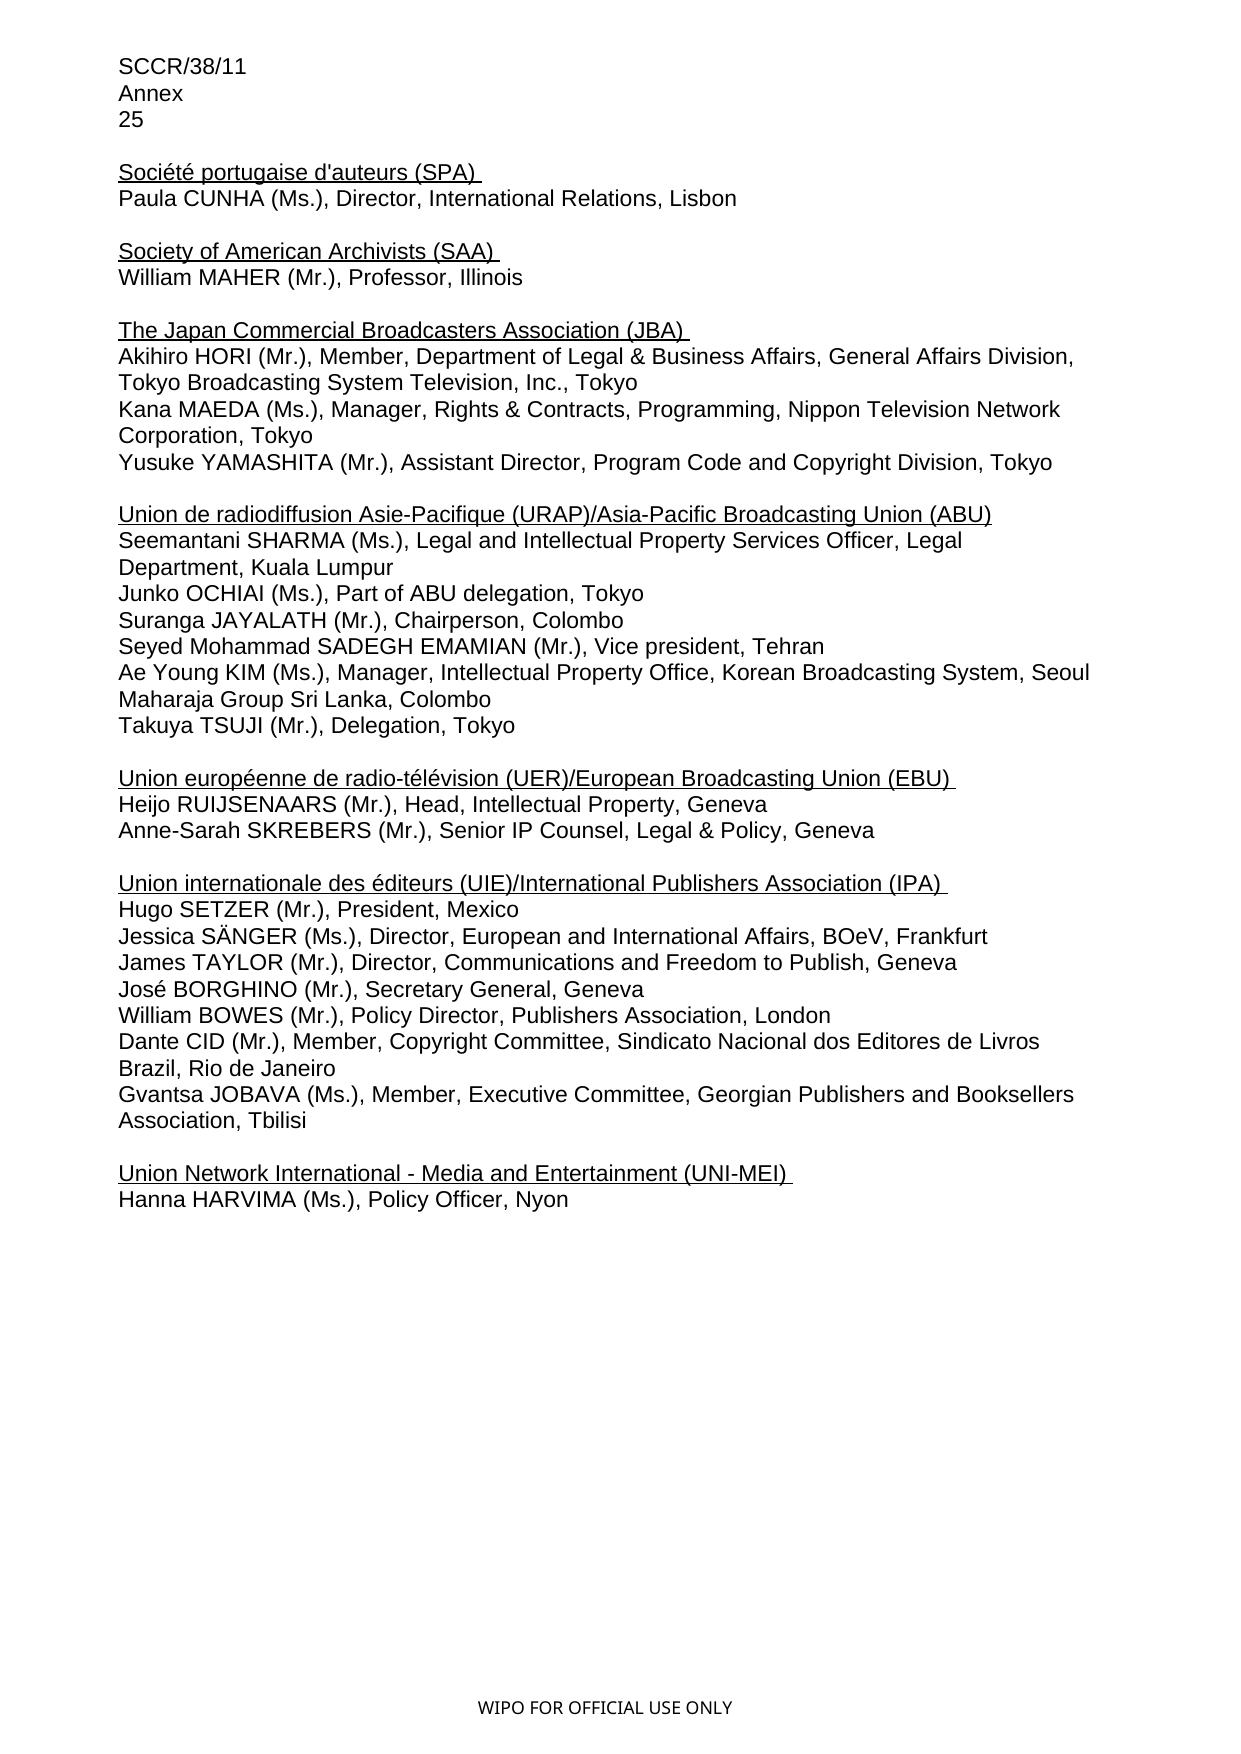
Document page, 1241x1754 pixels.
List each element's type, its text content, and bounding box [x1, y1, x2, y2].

text Gvantsa JOBAVA (Ms.), Member, Executive Committee, Georgian Publishers and Booksellers Association, Tbilisi [118, 1081, 1092, 1134]
text Paula CUNHA (Ms.), Director, International Relations, Lisbon [118, 185, 1092, 211]
text Union européenne de radio-télévision (UER)/European Broadcasting Union (EBU) [118, 765, 1092, 791]
text The Japan Commercial Broadcasters Association (JBA) [118, 317, 1092, 343]
text Jessica SÄNGER (Ms.), Director, European and International Affairs, BOeV, Frankfurt [118, 923, 1092, 949]
text Seemantani SHARMA (Ms.), Legal and Intellectual Property Services Officer, Legal Department, Kuala Lumpur [118, 527, 1092, 580]
text Dante CID (Mr.), Member, Copyright Committee, Sindicato Nacional dos Editores de Livros Brazil, Rio de Janeiro [118, 1028, 1092, 1081]
text Akihiro HORI (Mr.), Member, Department of Legal & Business Affairs, General Affairs Division, Tokyo Broadcasting System Television, Inc., Tokyo [118, 343, 1092, 396]
text William BOWES (Mr.), Policy Director, Publishers Association, London [118, 1002, 1092, 1028]
text José BORGHINO (Mr.), Secretary General, Geneva [118, 976, 1092, 1002]
text Société portugaise d'auteurs (SPA) [118, 158, 1092, 185]
text Union de radiodiffusion Asie-Pacifique (URAP)/Asia-Pacific Broadcasting Union (ABU) [118, 501, 1092, 527]
text Seyed Mohammad SADEGH EMAMIAN (Mr.), Vice president, Tehran [118, 633, 1092, 659]
text Union Network International - Media and Entertainment (UNI-MEI) [118, 1160, 1092, 1186]
text Kana MAEDA (Ms.), Manager, Rights & Contracts, Programming, Nippon Television Network Corporation, Tokyo [118, 396, 1092, 448]
text Society of American Archivists (SAA) [118, 238, 1092, 264]
text Hanna HARVIMA (Ms.), Policy Officer, Nyon [118, 1186, 1092, 1213]
text William MAHER (Mr.), Professor, Illinois [118, 264, 1092, 290]
text James TAYLOR (Mr.), Director, Communications and Freedom to Publish, Geneva [118, 949, 1092, 976]
text Anne-Sarah SKREBERS (Mr.), Senior IP Counsel, Legal & Policy, Geneva [118, 817, 1092, 844]
text Hugo SETZER (Mr.), President, Mexico [118, 896, 1092, 923]
text Maharaja Group Sri Lanka, Colombo [118, 686, 1092, 712]
text Suranga JAYALATH (Mr.), Chairperson, Colombo [118, 607, 1092, 633]
text Junko OCHIAI (Ms.), Part of ABU delegation, Tokyo [118, 580, 1092, 607]
text Union internationale des éditeurs (UIE)/International Publishers Association (IPA) [118, 870, 1092, 896]
text Takuya TSUJI (Mr.), Delegation, Tokyo [118, 712, 1092, 738]
text Ae Young KIM (Ms.), Manager, Intellectual Property Office, Korean Broadcasting System, Seoul [118, 659, 1092, 686]
text Yusuke YAMASHITA (Mr.), Assistant Director, Program Code and Copyright Division, Tokyo [118, 448, 1092, 475]
text Heijo RUIJSENAARS (Mr.), Head, Intellectual Property, Geneva [118, 791, 1092, 817]
